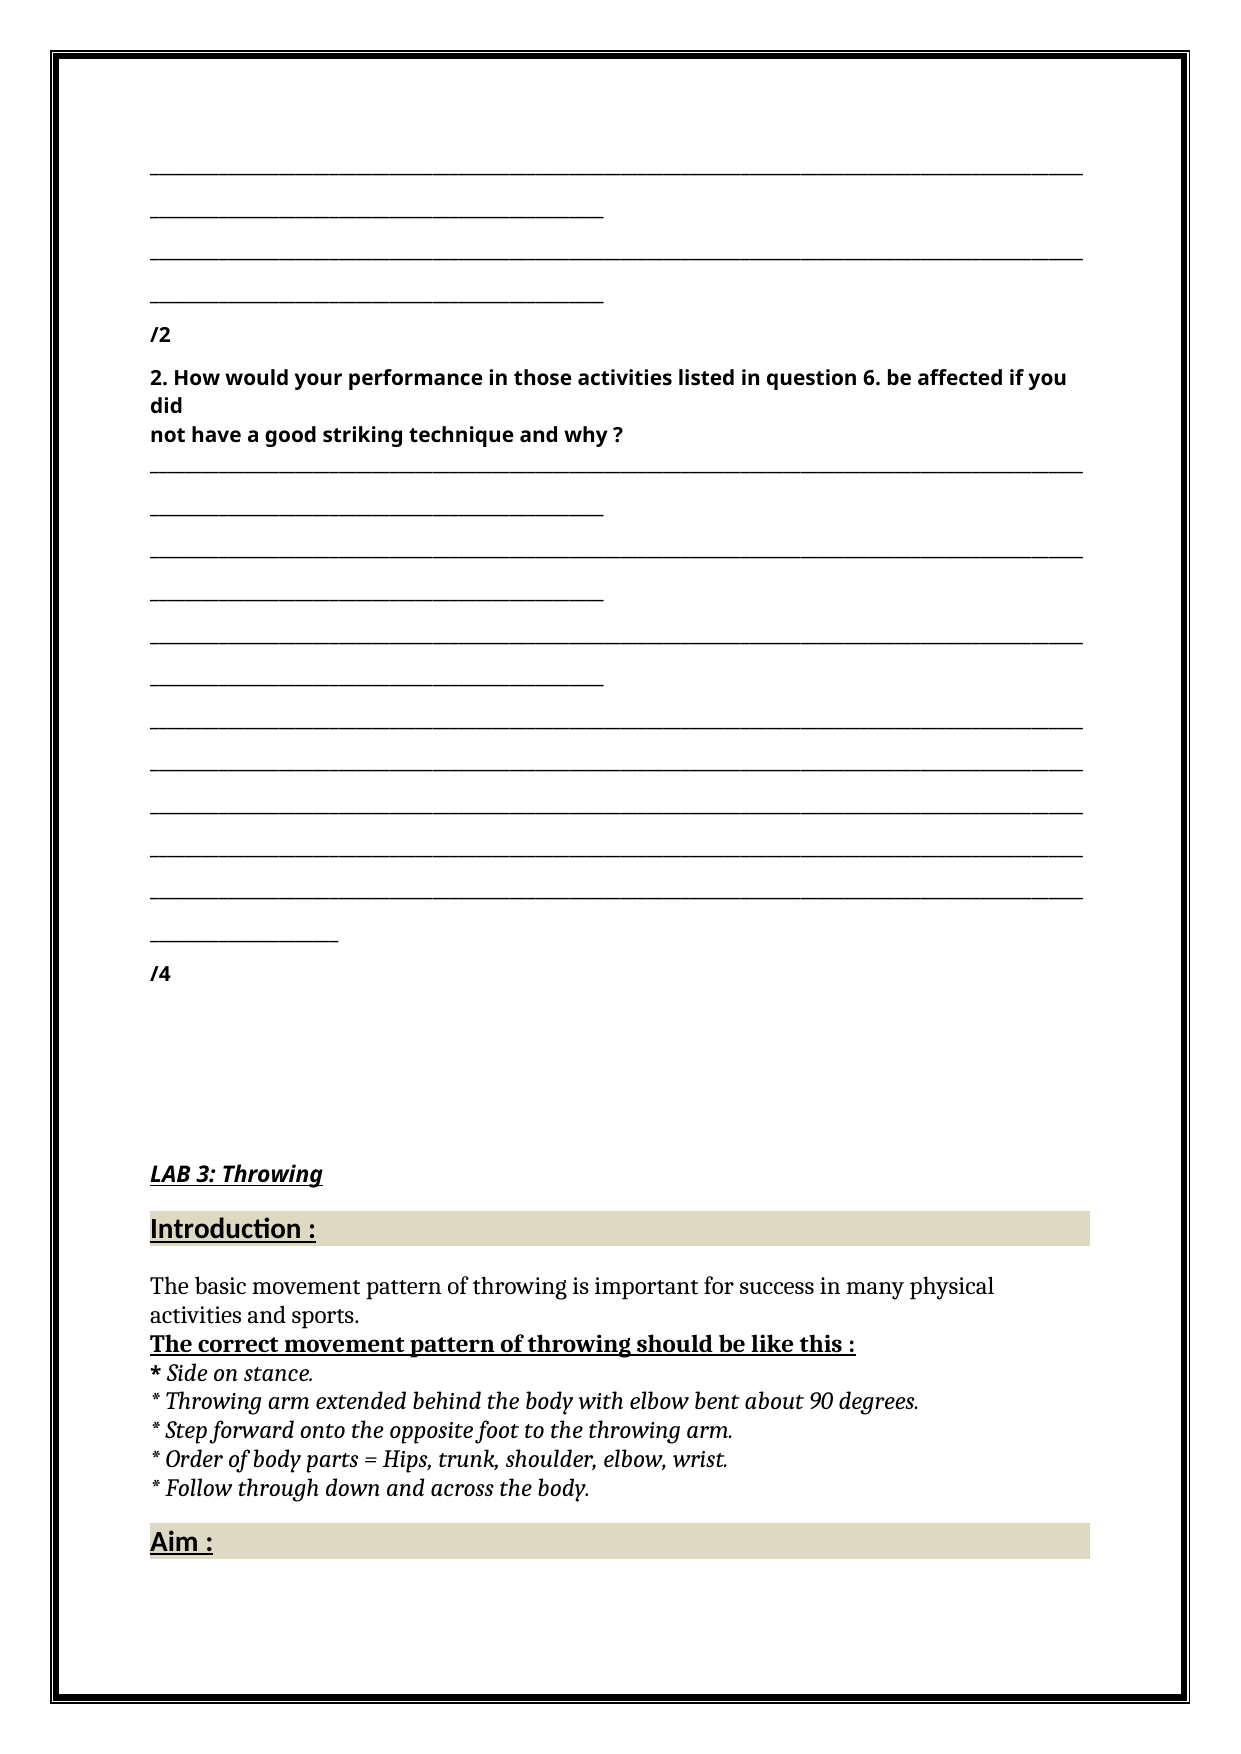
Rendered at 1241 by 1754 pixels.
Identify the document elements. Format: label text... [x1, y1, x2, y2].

text _______________________________________________________________________________________________________________________________________________________________________________________________________________________________________________________________________________________________________________________________________________________________________________________________________________________________________________________________________________________________________________________________________________________________________________________ [150, 704, 1090, 945]
text * Follow through down and across the body. [150, 1473, 1090, 1502]
text /4 [150, 959, 1090, 988]
text Aim : [150, 1523, 1090, 1559]
text * Step forward onto the opposite foot to the throwing arm. [150, 1416, 1090, 1445]
text The basic movement pattern of throwing is important for success in many physical activities and sports. [150, 1272, 1090, 1330]
text not have a good striking technique and why ? [150, 420, 1090, 448]
text * Side on stance. [150, 1358, 1090, 1387]
text LAB 3: Throwing [150, 1158, 1090, 1190]
text Introduction : [150, 1211, 1090, 1246]
text 2. How would your performance in those activities listed in question 6. be affected if you did [150, 363, 1090, 420]
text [150, 150, 1090, 221]
text * Throwing arm extended behind the body with elbow bent about 90 degrees. [150, 1387, 1090, 1416]
text The correct movement pattern of throwing should be like this : [150, 1330, 1090, 1358]
text * Order of body parts = Hips, trunk, shoulder, elbow, wrist. [150, 1445, 1090, 1473]
text /2 [150, 320, 1090, 349]
